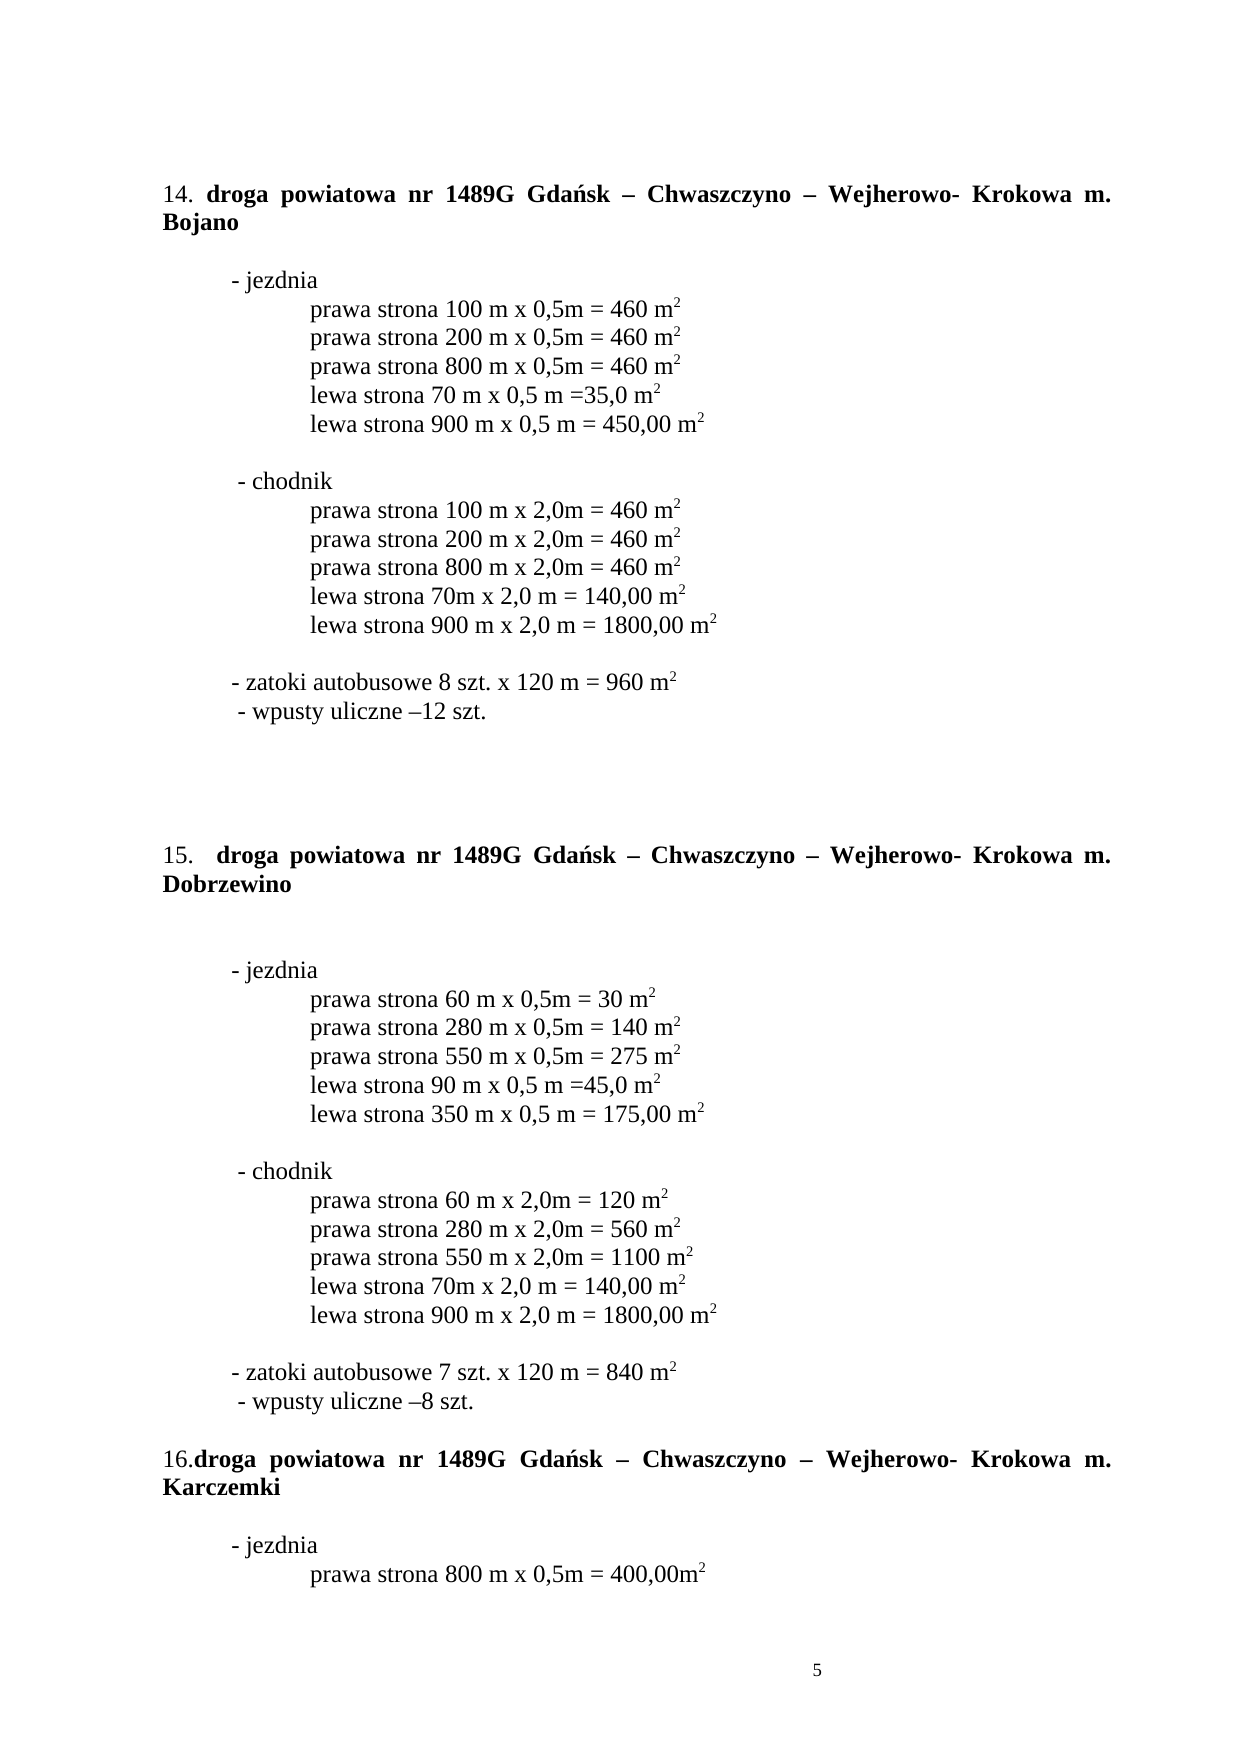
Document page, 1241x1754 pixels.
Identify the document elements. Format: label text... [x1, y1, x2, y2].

text - chodnik prawa strona 60 m x 2,0m = 120 m2 [162, 1156, 1112, 1214]
text - jezdnia prawa strona 60 m x 0,5m = 30 m2 [162, 955, 1112, 1012]
text - zatoki autobusowe 7 szt. x 120 m = 840 m2 - wpusty uliczne –8 szt. [162, 1357, 1112, 1415]
text lewa strona 70 m x 0,5 m =35,0 m2 [162, 380, 1112, 409]
text lewa strona 350 m x 0,5 m = 175,00 m2 [162, 1099, 1112, 1127]
text prawa strona 550 m x 2,0m = 1100 m2 [162, 1242, 1112, 1271]
text lewa strona 70m x 2,0 m = 140,00 m2 [162, 1271, 1112, 1300]
text prawa strona 550 m x 0,5m = 275 m2 [162, 1041, 1112, 1070]
text - zatoki autobusowe 8 szt. x 120 m = 960 m2 - wpusty uliczne –12 szt. [162, 667, 1112, 725]
text lewa strona 70m x 2,0 m = 140,00 m2 [162, 581, 1112, 610]
text 14. droga powiatowa nr 1489G Gdańsk – Chwaszczyno – Wejherowo- Krokowa m. Bojano [162, 179, 1112, 236]
text prawa strona 280 m x 0,5m = 140 m2 [162, 1012, 1112, 1041]
text prawa strona 280 m x 2,0m = 560 m2 [162, 1214, 1112, 1242]
text - jezdnia prawa strona 100 m x 0,5m = 460 m2 [162, 265, 1112, 322]
text prawa strona 800 m x 2,0m = 460 m2 [162, 552, 1112, 581]
text prawa strona 200 m x 2,0m = 460 m2 [162, 524, 1112, 552]
text 16.droga powiatowa nr 1489G Gdańsk – Chwaszczyno – Wejherowo- Krokowa m. Karczemki [162, 1444, 1112, 1501]
text prawa strona 200 m x 0,5m = 460 m2 [162, 322, 1112, 351]
text lewa strona 900 m x 0,5 m = 450,00 m2 [162, 409, 1112, 437]
text 15. droga powiatowa nr 1489G Gdańsk – Chwaszczyno – Wejherowo- Krokowa m. Dobrzewino [162, 840, 1112, 897]
text lewa strona 90 m x 0,5 m =45,0 m2 [162, 1070, 1112, 1099]
text prawa strona 800 m x 0,5m = 460 m2 [162, 351, 1112, 380]
text lewa strona 900 m x 2,0 m = 1800,00 m2 [162, 1300, 1112, 1329]
text lewa strona 900 m x 2,0 m = 1800,00 m2 [162, 610, 1112, 639]
text - chodnik prawa strona 100 m x 2,0m = 460 m2 [162, 466, 1112, 524]
text - jezdnia prawa strona 800 m x 0,5m = 400,00m2 [162, 1530, 1112, 1587]
